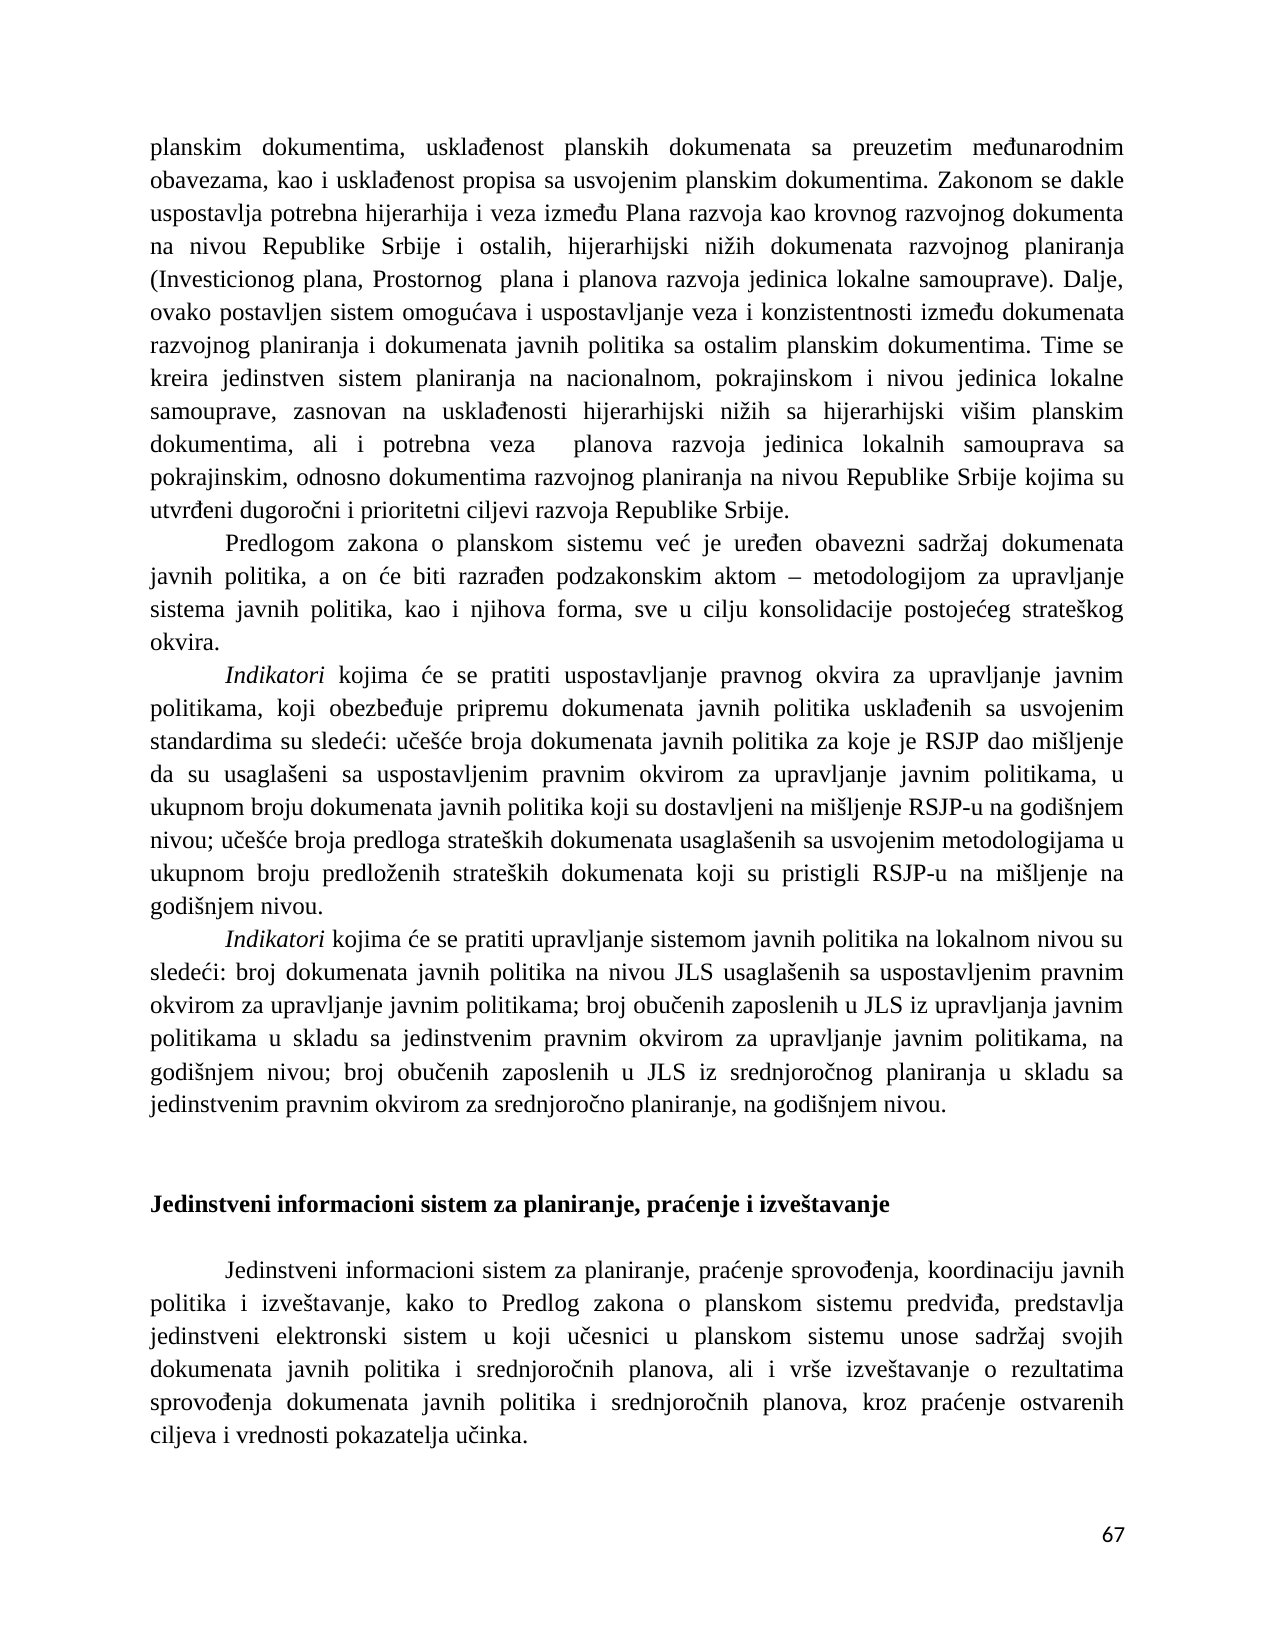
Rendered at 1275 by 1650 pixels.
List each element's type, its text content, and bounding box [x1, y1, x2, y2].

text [150, 132, 1125, 524]
text Indikatori kojima će se pratiti uspostavljanje pravnog okvira za upravljanje javnim politikama, koji obezbeđuje pripremu dokumenata javnih politika usklađenih sa usvojenim standardima su sledeći: učešće broja dokumenata javnih politika za koje je RSJP dao mišljenje da su usaglašeni sa uspostavljenim pravnim okvirom za upravljanje javnim politikama, u ukupnom broju dokumenata javnih politika koji su dostavljeni na mišljenje RSJP-u na godišnjem nivou; učešće broja predloga strateških dokumenata usaglašenih sa usvojenim metodologijama u ukupnom broju predloženih strateških dokumenata koji su pristigli RSJP-u na mišljenje na godišnjem nivou. [150, 660, 1125, 920]
text Jedinstveni informacioni sistem za planiranje, praćenje i izveštavanje [150, 1189, 1125, 1217]
text Predlogom zakona o planskom sistemu već je uređen obavezni sadržaj dokumenata javnih politika, a on će biti razrađen podzakonskim aktom – metodologijom za upravljanje sistema javnih politika, kao i njihova forma, sve u cilju konsolidacije postojećeg strateškog okvira. [150, 528, 1125, 656]
text Indikatori kojima će se pratiti upravljanje sistemom javnih politika na lokalnom nivou su sledeći: broj dokumenata javnih politika na nivou JLS usaglašenih sa uspostavljenim pravnim okvirom za upravljanje javnim politikama; broj obučenih zaposlenih u JLS iz upravljanja javnim politikama u skladu sa jedinstvenim pravnim okvirom za upravljanje javnim politikama, na godišnjem nivou; broj obučenih zaposlenih u JLS iz srednjoročnog planiranja u skladu sa jedinstvenim pravnim okvirom za srednjoročno planiranje, na godišnjem nivou. [150, 924, 1125, 1118]
text Jedinstveni informacioni sistem za planiranje, praćenje sprovođenja, koordinaciju javnih politika i izveštavanje, kako to Predlog zakona o planskom sistemu predviđa, predstavlja jedinstveni elektronski sistem u koji učesnici u planskom sistemu unose sadržaj svojih dokumenata javnih politika i srednjoročnih planova, ali i vrše izveštavanje o rezultatima sprovođenja dokumenata javnih politika i srednjoročnih planova, kroz praćenje ostvarenih ciljeva i vrednosti pokazatelja učinka. [150, 1255, 1125, 1448]
